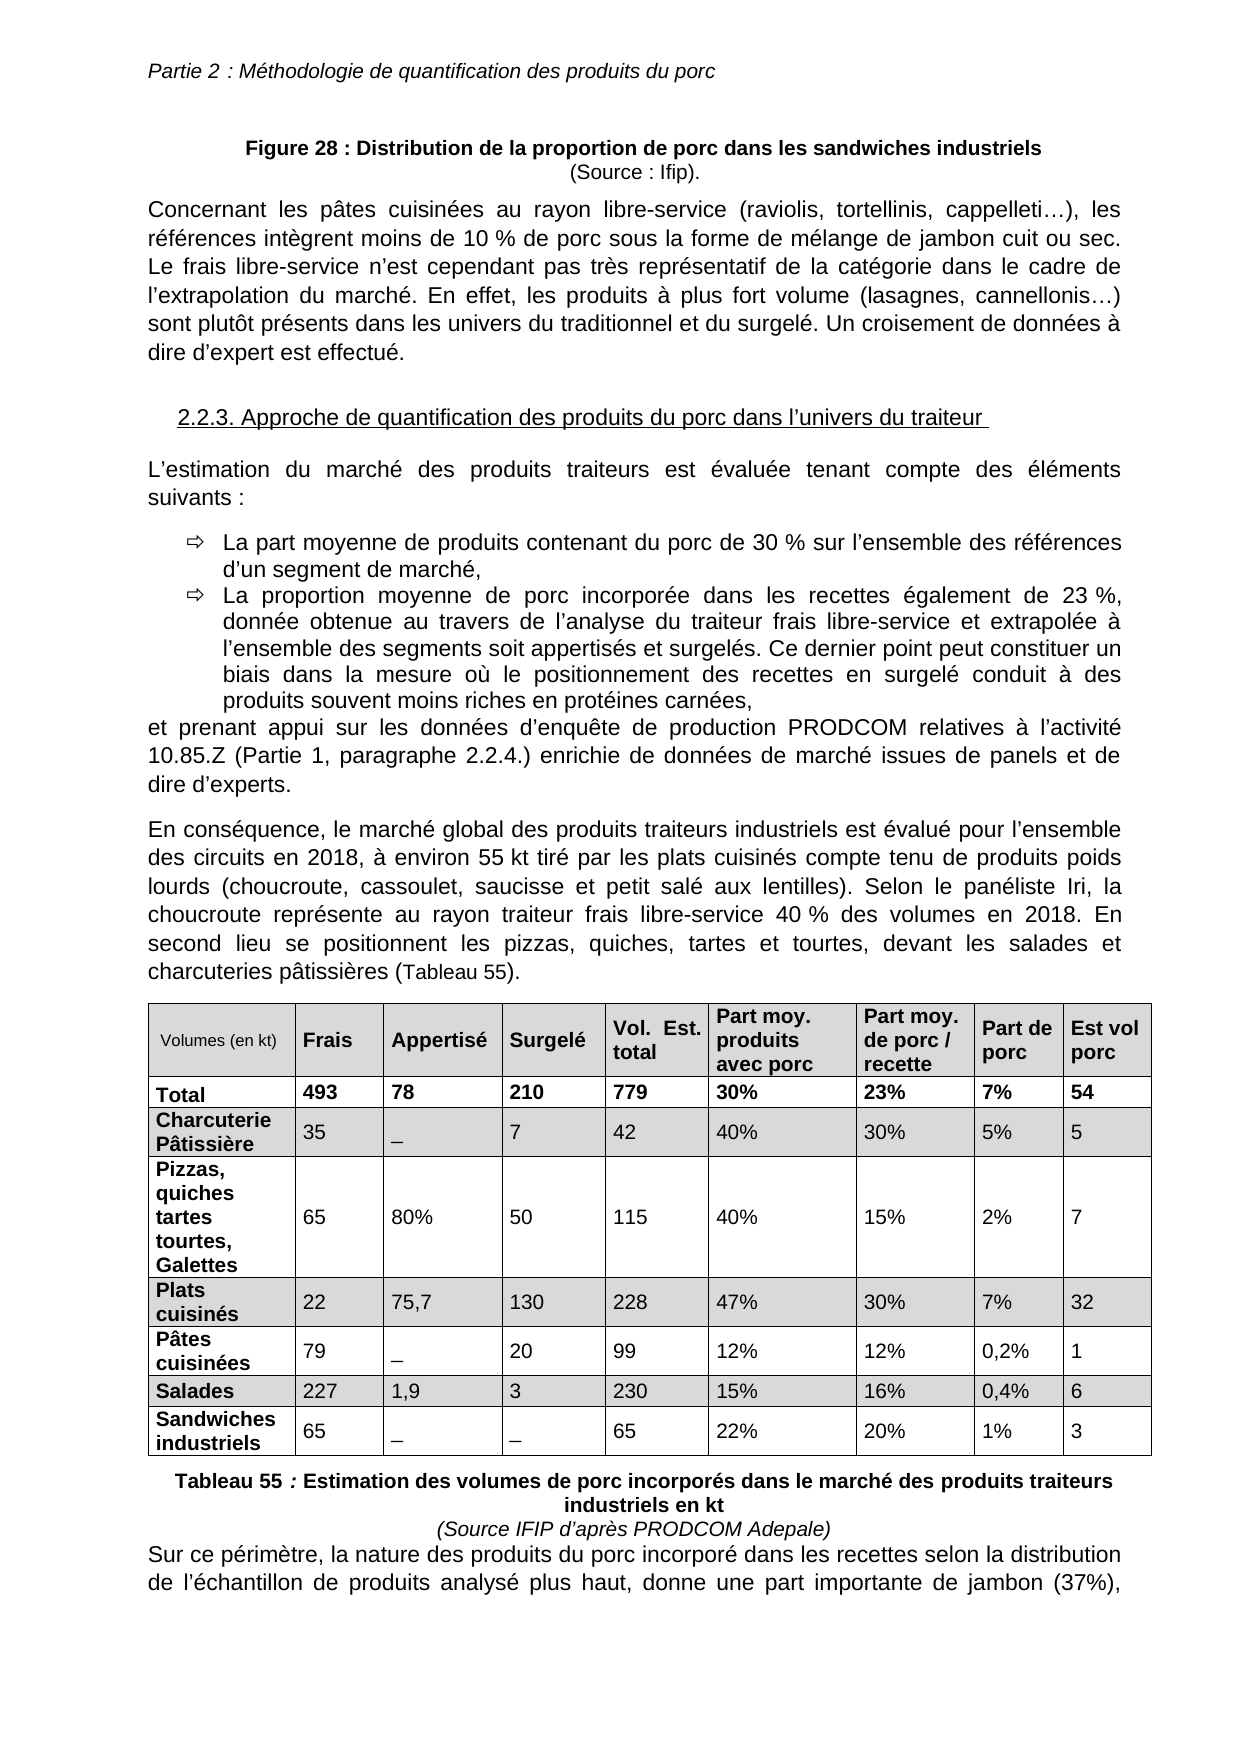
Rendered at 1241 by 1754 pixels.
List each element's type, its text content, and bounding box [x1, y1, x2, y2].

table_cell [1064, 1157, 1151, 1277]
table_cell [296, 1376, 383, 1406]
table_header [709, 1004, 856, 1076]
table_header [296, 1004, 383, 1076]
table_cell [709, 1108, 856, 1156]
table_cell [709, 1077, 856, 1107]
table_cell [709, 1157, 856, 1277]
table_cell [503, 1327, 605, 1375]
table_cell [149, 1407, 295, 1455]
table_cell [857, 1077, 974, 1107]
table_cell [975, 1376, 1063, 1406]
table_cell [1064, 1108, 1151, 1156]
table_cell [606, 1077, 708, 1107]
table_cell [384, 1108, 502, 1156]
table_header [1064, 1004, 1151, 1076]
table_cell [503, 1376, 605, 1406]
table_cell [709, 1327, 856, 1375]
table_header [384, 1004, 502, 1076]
text (Source IFIP d’après PRODCOM Adepale) [130, 1517, 1140, 1541]
text (Source : Ifip). [130, 160, 1140, 184]
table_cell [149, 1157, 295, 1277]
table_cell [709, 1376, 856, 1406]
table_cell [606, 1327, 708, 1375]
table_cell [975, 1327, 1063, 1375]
text Tableau 55 : Estimation des volumes de porc incorporés dans le marché des produits traiteurs industriels en kt [148, 1469, 1140, 1517]
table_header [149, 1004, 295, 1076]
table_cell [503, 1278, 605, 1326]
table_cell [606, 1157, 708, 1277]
text Figure 28 : Distribution de la proportion de porc dans les sandwiches industriels [148, 136, 1140, 160]
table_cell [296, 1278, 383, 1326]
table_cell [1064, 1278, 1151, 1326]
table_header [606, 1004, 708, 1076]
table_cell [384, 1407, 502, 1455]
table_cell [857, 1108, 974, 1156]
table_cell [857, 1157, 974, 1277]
subtitle 2.2.3. Approche de quantification des produits du porc dans l’univers du traiteur [177, 404, 1122, 431]
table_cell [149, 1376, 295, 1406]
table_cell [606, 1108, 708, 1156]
text L’estimation du marché des produits traiteurs est évaluée tenant compte des éléments suivants : [148, 456, 1122, 511]
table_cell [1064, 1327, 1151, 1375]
text Concernant les pâtes cuisinées au rayon libre-service (raviolis, tortellinis, cappelleti…), les références intègrent moins de 10 % de porc sous la forme de mélange de jambon cuit ou sec. Le frais libre-service n’est cependant pas très représentatif de la catégorie dans le cadre de l’extrapolation du marché. En effet, les produits à plus fort volume (lasagnes, cannellonis…) sont plutôt présents dans les univers du traditionnel et du surgelé. Un croisement de données à dire d’expert est effectué. [148, 196, 1122, 365]
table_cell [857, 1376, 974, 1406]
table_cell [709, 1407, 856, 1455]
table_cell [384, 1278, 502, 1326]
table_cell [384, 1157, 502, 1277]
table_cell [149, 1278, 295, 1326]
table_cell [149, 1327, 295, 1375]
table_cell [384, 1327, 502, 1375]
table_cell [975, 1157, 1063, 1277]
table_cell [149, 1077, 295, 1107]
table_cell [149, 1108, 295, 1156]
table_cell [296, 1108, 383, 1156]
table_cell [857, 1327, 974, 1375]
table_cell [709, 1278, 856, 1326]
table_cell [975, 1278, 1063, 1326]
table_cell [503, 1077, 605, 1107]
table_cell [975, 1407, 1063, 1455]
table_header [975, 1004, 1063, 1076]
text et prenant appui sur les données d’enquête de production PRODCOM relatives à l’activité 10.85.Z (Partie 1, paragraphe 2.2.4.) enrichie de données de marché issues de panels et de dire d’experts. [148, 714, 1122, 797]
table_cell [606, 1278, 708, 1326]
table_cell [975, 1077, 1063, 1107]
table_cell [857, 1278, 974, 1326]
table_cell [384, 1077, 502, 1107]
text En conséquence, le marché global des produits traiteurs industriels est évalué pour l’ensemble des circuits en 2018, à environ 55 kt tiré par les plats cuisinés compte tenu de produits poids lourds (choucroute, cassoulet, saucisse et petit salé aux lentilles). Selon le panéliste Iri, la choucroute représente au rayon traiteur frais libre-service 40 % des volumes en 2018. En second lieu se positionnent les pizzas, quiches, tartes et tourtes, devant les salades et charcuteries pâtissières (Tableau 55). [148, 816, 1122, 984]
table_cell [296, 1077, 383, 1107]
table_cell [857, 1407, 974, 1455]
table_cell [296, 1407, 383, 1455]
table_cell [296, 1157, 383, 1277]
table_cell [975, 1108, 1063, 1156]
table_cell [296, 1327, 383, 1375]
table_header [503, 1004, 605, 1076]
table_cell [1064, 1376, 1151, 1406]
list La part moyenne de produits contenant du porc de 30 % sur l’ensemble des références d’un segment de marché, [185, 529, 1122, 582]
list La proportion moyenne de porc incorporée dans les recettes également de 23 %, donnée obtenue au travers de l’analyse du traiteur frais libre-service et extrapolée à l’ensemble des segments soit appertisés et surgelés. Ce dernier point peut constituer un biais dans la mesure où le positionnement des recettes en surgelé conduit à des produits souvent moins riches en protéines carnées, [185, 582, 1122, 714]
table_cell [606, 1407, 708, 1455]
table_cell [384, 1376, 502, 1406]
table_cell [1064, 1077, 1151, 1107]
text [148, 1541, 1122, 1595]
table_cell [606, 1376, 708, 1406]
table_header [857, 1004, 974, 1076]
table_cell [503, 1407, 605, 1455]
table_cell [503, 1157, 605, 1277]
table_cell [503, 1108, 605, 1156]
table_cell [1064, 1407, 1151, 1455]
